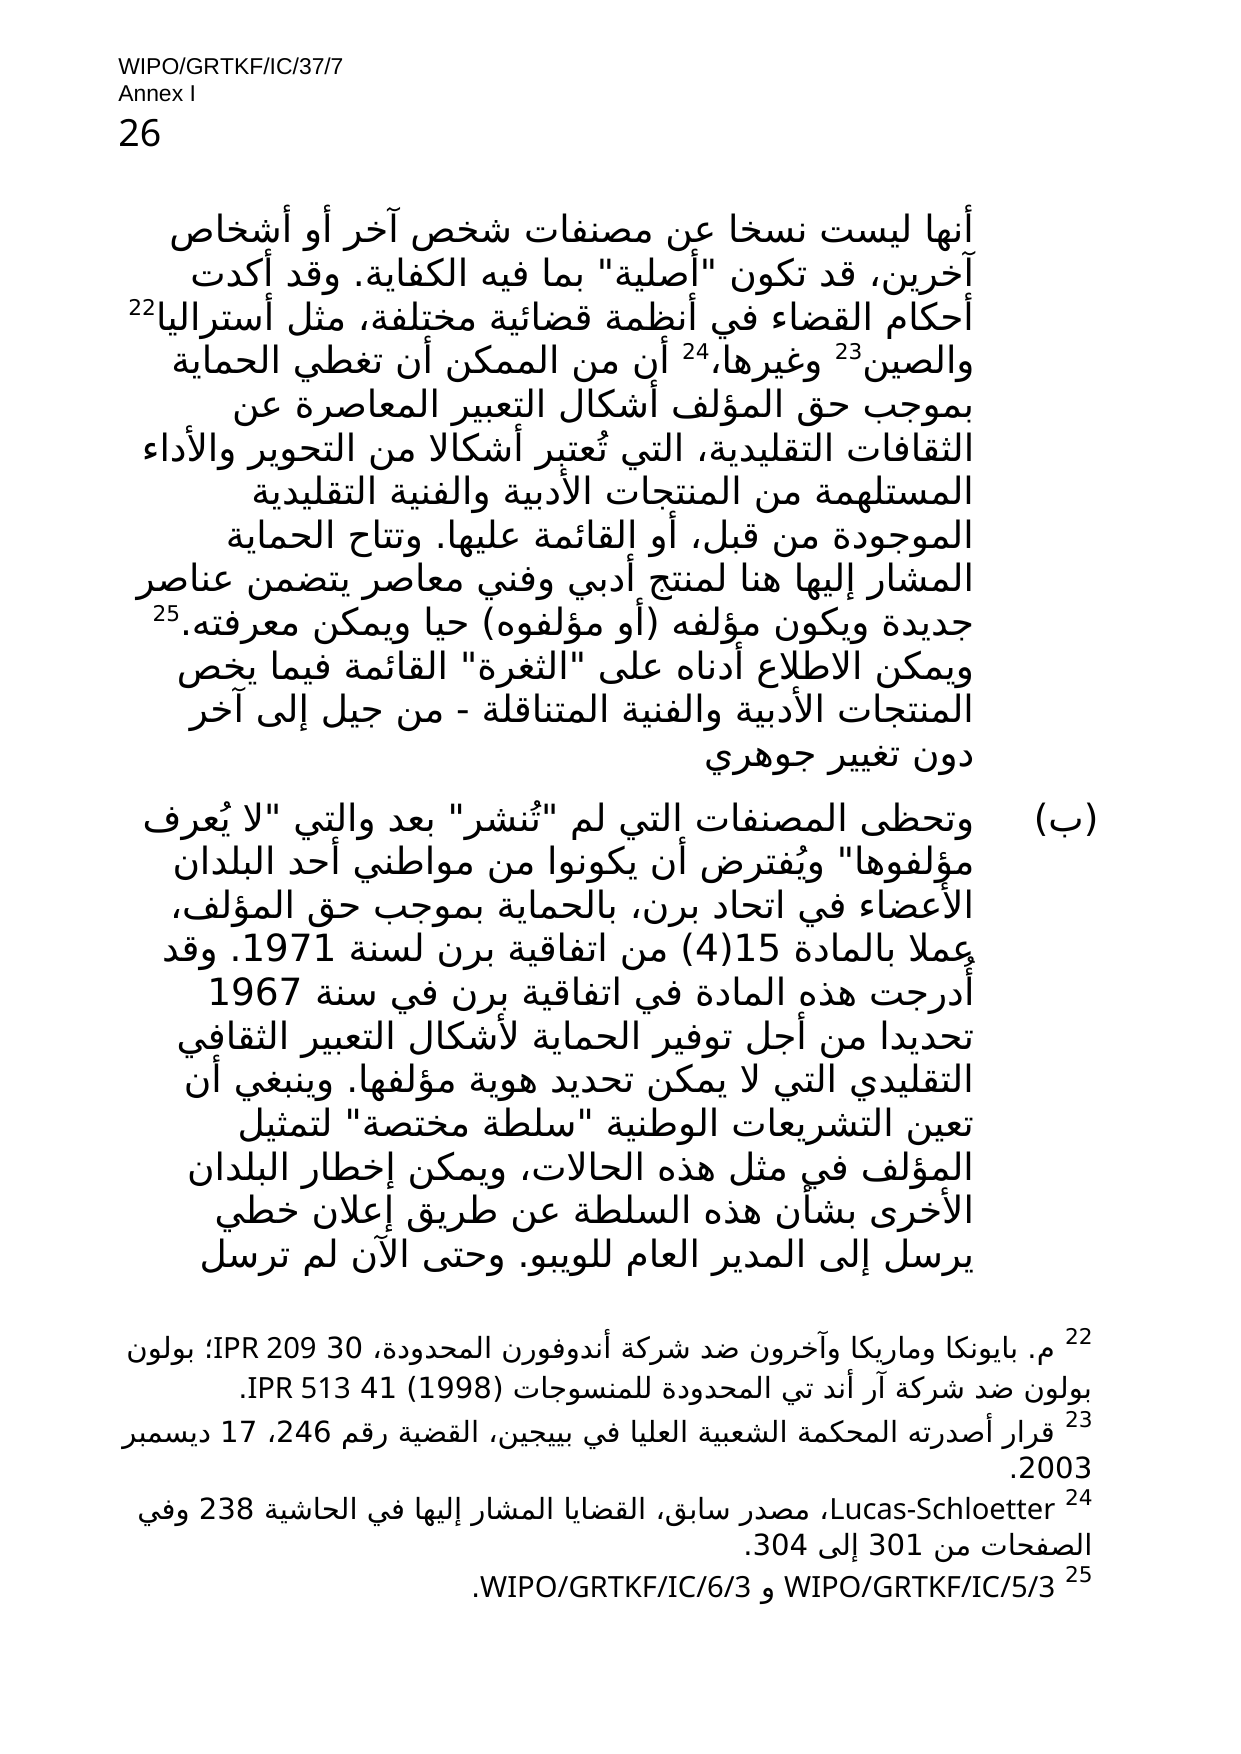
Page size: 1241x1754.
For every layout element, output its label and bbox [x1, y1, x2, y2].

list [118, 208, 974, 775]
list [118, 796, 1033, 1276]
